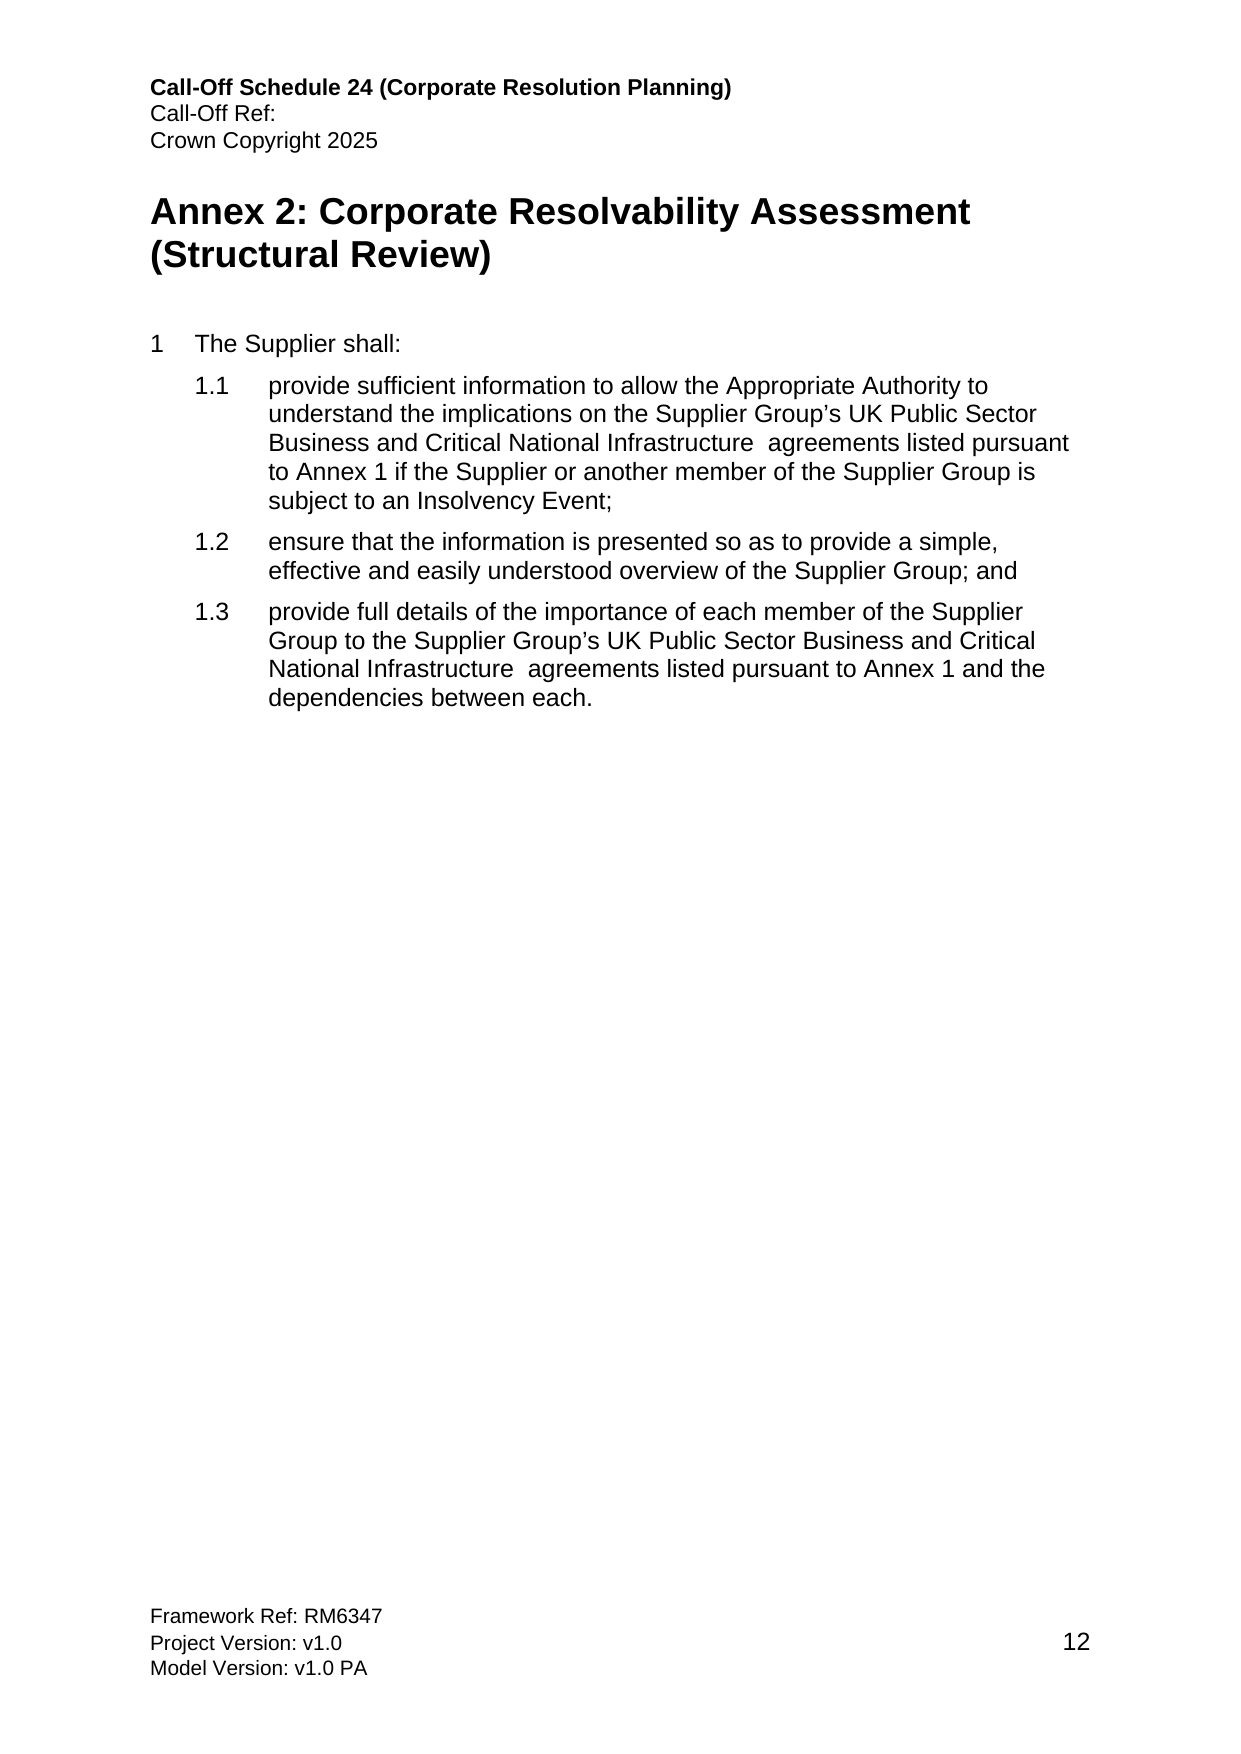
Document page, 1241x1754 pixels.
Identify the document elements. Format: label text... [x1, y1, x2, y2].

list ensure that the information is presented so as to provide a simple, effective and easily understood overview of the Supplier Group; and [194, 527, 1090, 584]
text Annex 2: Corporate Resolvability Assessment (Structural Review) [150, 189, 1090, 276]
list provide full details of the importance of each member of the Supplier Group to the Supplier Group’s UK Public Sector Business and Critical National Infrastructure agreements listed pursuant to Annex 1 and the dependencies between each. [194, 597, 1090, 712]
list provide sufficient information to allow the Appropriate Authority to understand the implications on the Supplier Group’s UK Public Sector Business and Critical National Infrastructure agreements listed pursuant to Annex 1 if the Supplier or another member of the Supplier Group is subject to an Insolvency Event; [194, 371, 1090, 514]
list The Supplier shall: [150, 329, 1090, 358]
